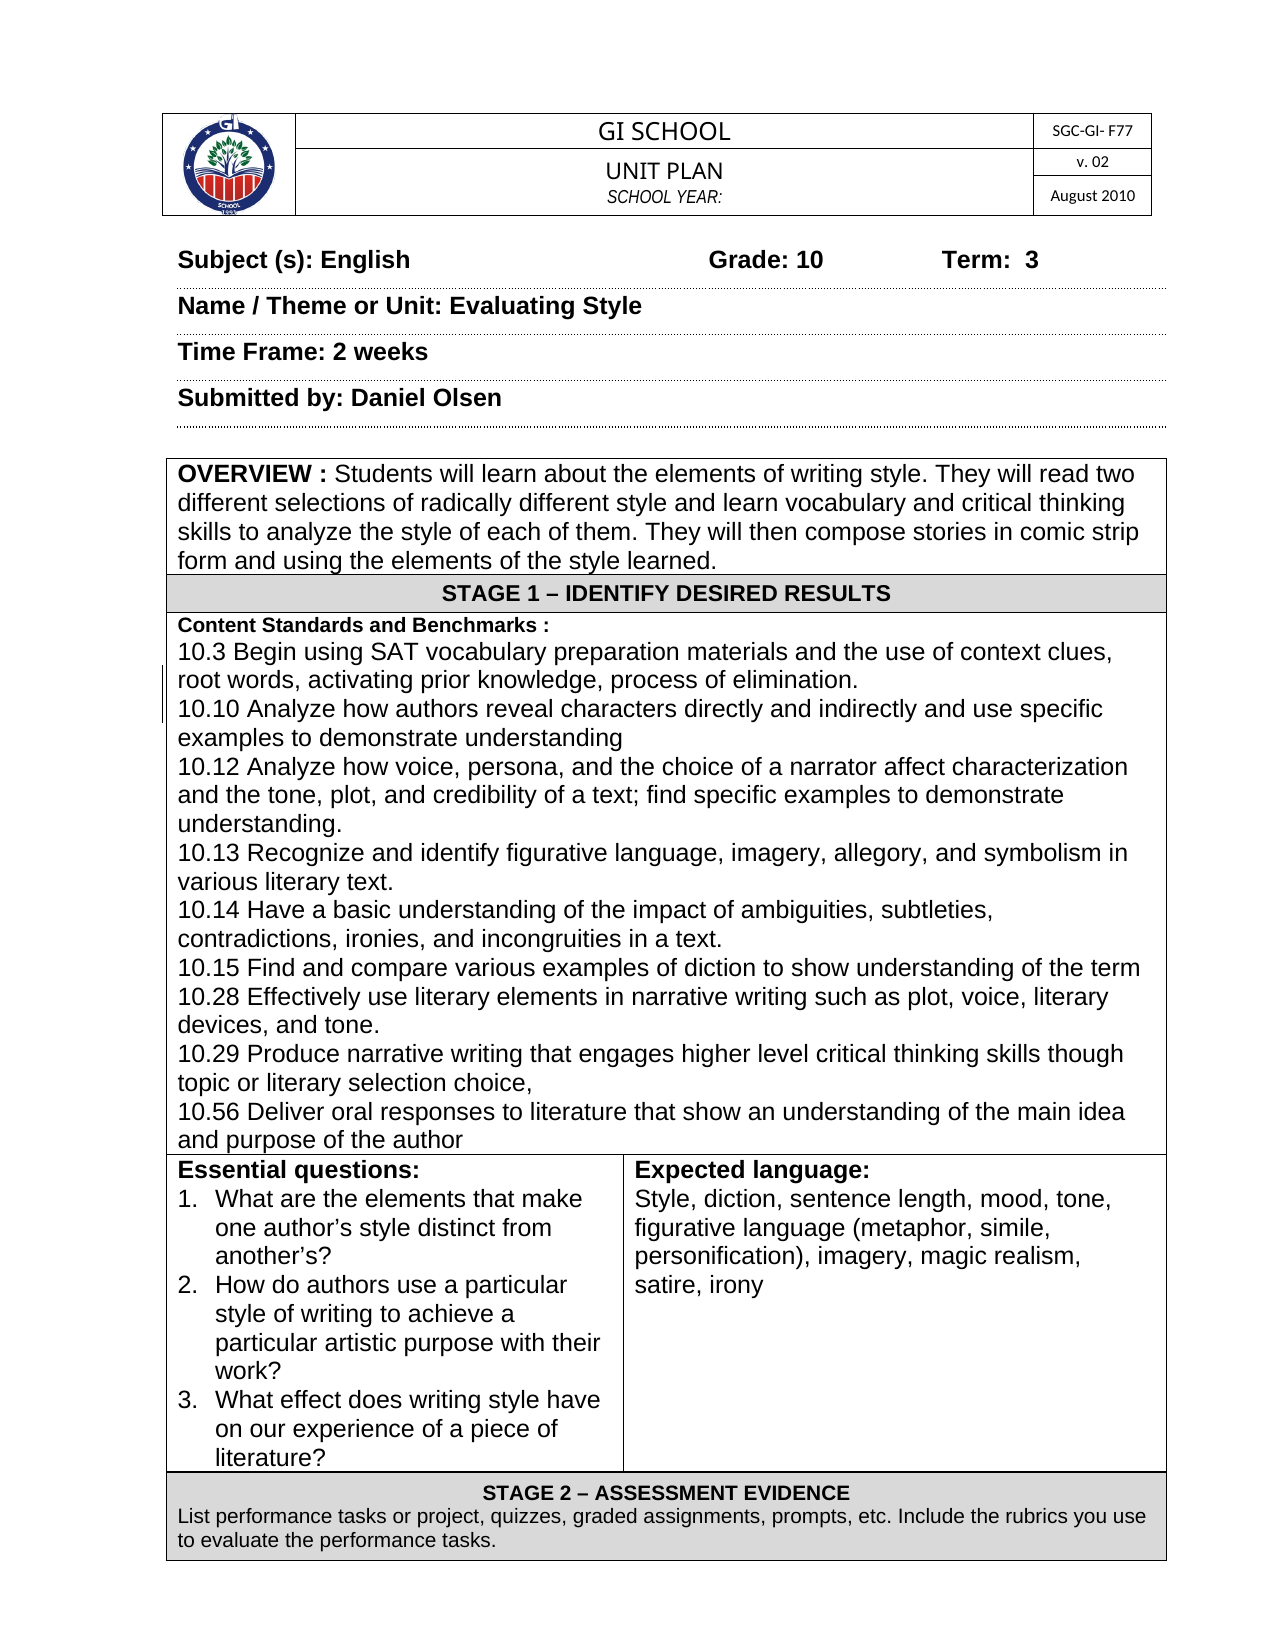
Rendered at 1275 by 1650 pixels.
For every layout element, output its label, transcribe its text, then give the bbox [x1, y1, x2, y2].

table_cell Essential questions: What are the elements that make one author’s style distinct from another’s? How do authors use a particular style of writing to achieve a particular artistic purpose with their work? What effect does writing style have on our experience of a piece of literature? [167, 1155, 623, 1471]
table_cell Expected language: Style, diction, sentence length, mood, tone, figurative language (metaphor, simile, personification), imagery, magic realism, satire, irony [624, 1155, 1166, 1471]
table_header OVERVIEW : Students will learn about the elements of writing style. They will read two different selections of radically different style and learn vocabulary and critical thinking skills to analyze the style of each of them. They will then compose stories in comic strip form and using the elements of the style learned. [167, 459, 1166, 574]
text Submitted by: Daniel Olsen [177, 380, 1167, 412]
table_header [163, 114, 181, 215]
table_cell STAGE 1 – IDENTIFY DESIRED RESULTS [167, 575, 1166, 612]
picture [181, 113, 277, 215]
table_cell Content Standards and Benchmarks : 10.3 Begin using SAT vocabulary preparation materials and the use of context clues, root words, activating prior knowledge, process of elimination. 10.10 Analyze how authors reveal characters directly and indirectly and use specific examples to demonstrate understanding 10.12 Analyze how voice, persona, and the choice of a narrator affect characterization and the tone, plot, and credibility of a text; find specific examples to demonstrate understanding. 10.13 Recognize and identify figurative language, imagery, allegory, and symbolism in various literary text. 10.14 Have a basic understanding of the impact of ambiguities, subtleties, contradictions, ironies, and incongruities in a text. 10.15 Find and compare various examples of diction to show understanding of the term 10.28 Effectively use literary elements in narrative writing such as plot, voice, literary devices, and tone. 10.29 Produce narrative writing that engages higher level critical thinking skills though topic or literary selection choice, 10.56 Deliver oral responses to literature that show an understanding of the main idea and purpose of the author [167, 613, 1166, 1154]
table_cell v. 02 [1034, 149, 1151, 175]
table_cell UNIT PLAN SCHOOL YEAR: [296, 149, 1033, 215]
table_header GI SCHOOL [296, 114, 1033, 147]
text Name / Theme or Unit: Evaluating Style [177, 288, 1167, 319]
table_cell August 2010 [1034, 176, 1151, 215]
table_cell STAGE 2 – ASSESSMENT EVIDENCE List performance tasks or project, quizzes, graded assignments, prompts, etc. Include the rubrics you use to evaluate the performance tasks. [167, 1473, 1166, 1560]
table_header SGC-GI- F77 [1034, 114, 1151, 147]
text Subject (s): English Grade: 10 Term: 3 [177, 244, 1167, 273]
table_header [277, 114, 295, 215]
text Time Frame: 2 weeks [177, 334, 1167, 366]
